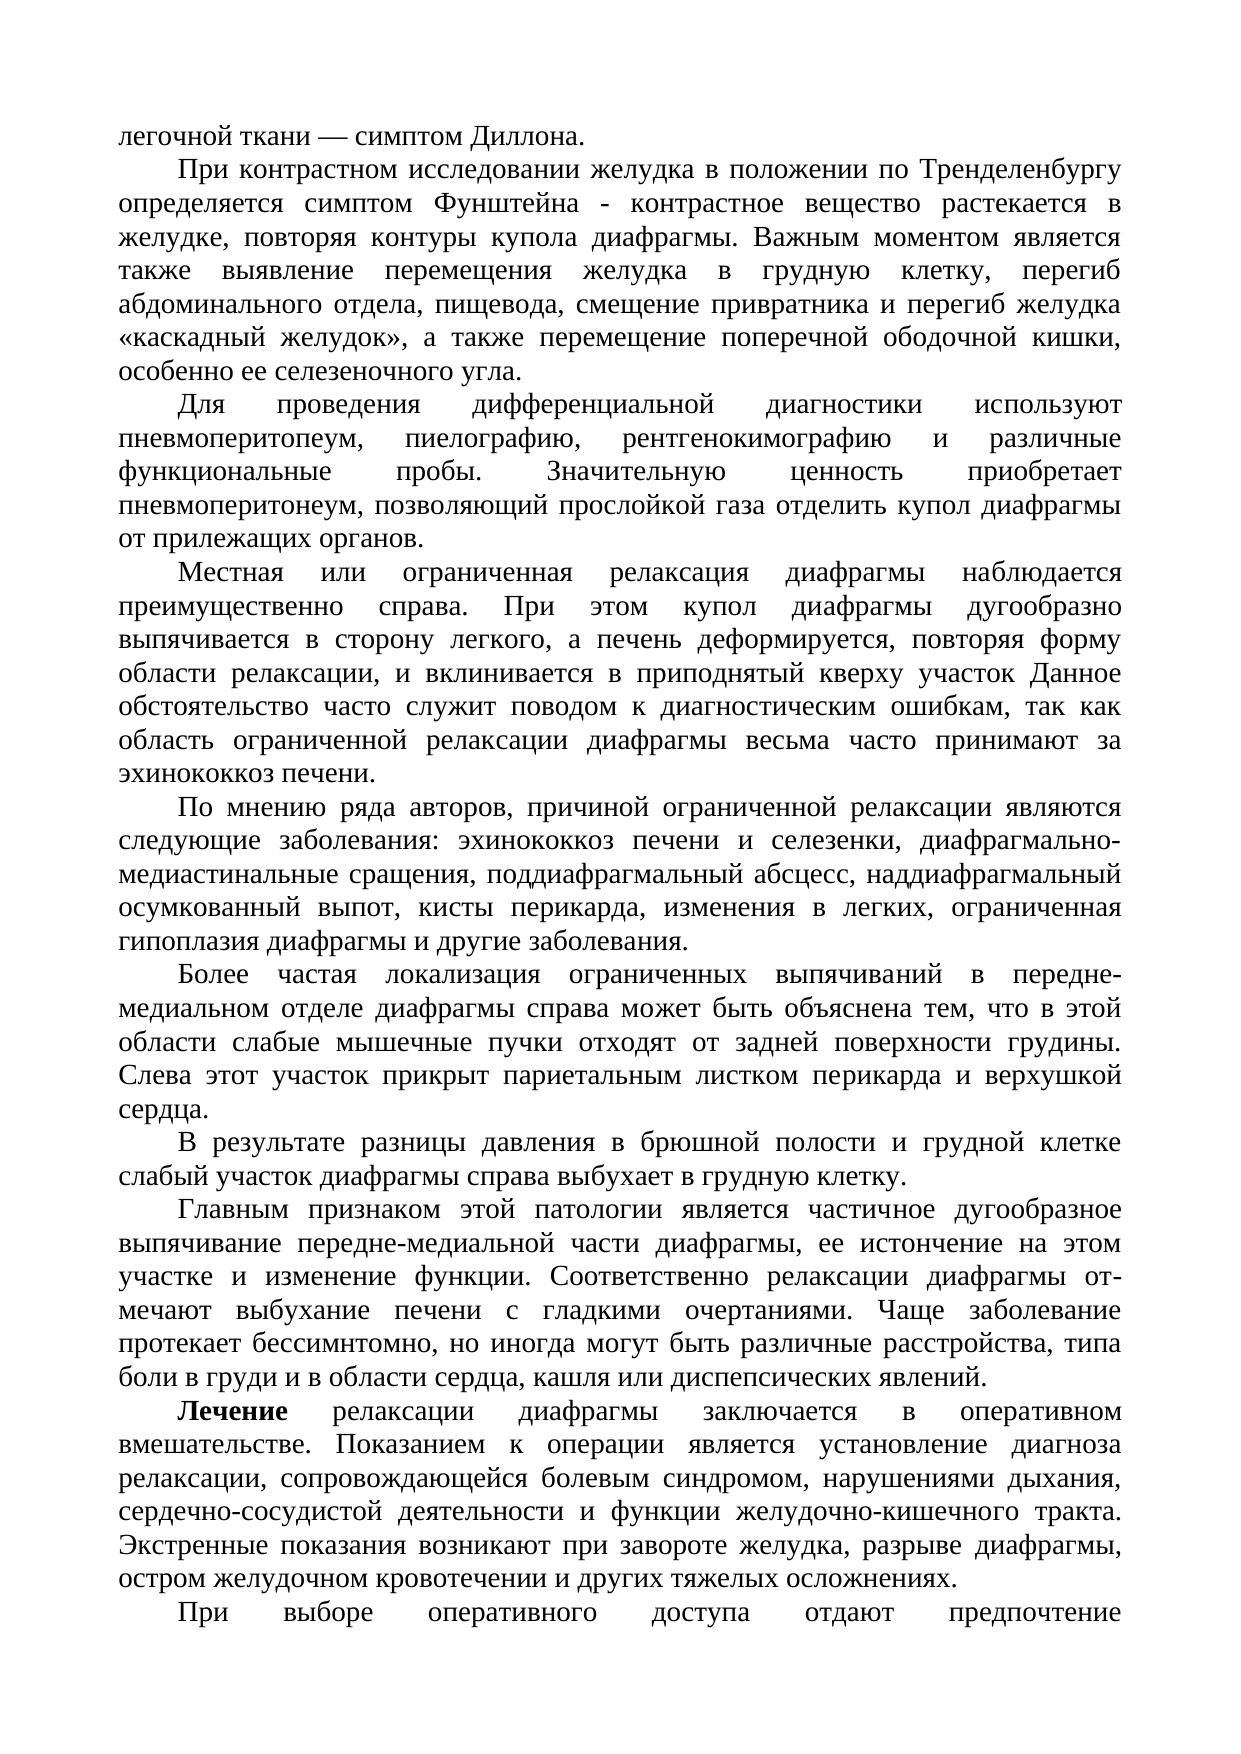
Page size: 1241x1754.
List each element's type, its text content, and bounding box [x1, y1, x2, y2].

text Лечение релаксации диафрагмы заключается в оперативном вмешательстве. Показанием к операции является установление диагноза релаксации, сопровождающейся болевым синдромом, нарушениями дыхания, сердечно-сосудистой деятельности и функции желудочно-кишечного тракта. Экстренные показания возникают при завороте желудка, разрыве диафрагмы, остром желудочном кровотечении и других тяжелых осложнениях. [118, 1393, 1122, 1594]
text По мнению ряда авторов, причиной ограниченной релаксации являются следующие заболевания: эхинококкоз печени и селезенки, диафрагмально-медиастинальные сращения, поддиафрагмальный абсцесс, наддиафрагмальный осумкованный выпот, кисты перикарда, изменения в легких, ограниченная гипоплазия диафрагмы и другие заболевания. [118, 789, 1122, 957]
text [118, 1594, 1122, 1627]
text При контрастном исследовании желудка в положении по Тренделенбургу определяется симптом Фунштейна - контрастное вещество растекается в желудке, повторяя контуры купола диафрагмы. Важным моментом является также выявление перемещения желудка в грудную клетку, перегиб абдоминального отдела, пищевода, смещение привратника и перегиб желудка «каскадный желудок», а также перемещение поперечной ободочной кишки, особенно ее селезеночного угла. [118, 152, 1122, 386]
text В результате разницы давления в брюшной полости и грудной клетке слабый участок диафрагмы справа выбухает в грудную клетку. [118, 1124, 1122, 1191]
text Местная или ограниченная релаксация диафрагмы наблюдается преимущественно справа. При этом купол диафрагмы дугообразно выпячивается в сторону легкого, а печень деформируется, повторяя форму области релаксации, и вклинивается в приподнятый кверху участок Данное обстоятельство часто служит поводом к диагностическим ошибкам, так как область ограниченной релаксации диафрагмы весьма часто принимают за эхинококкоз печени. [118, 554, 1122, 789]
text Главным признаком этой патологии является частичное дугообразное выпячивание передне-медиальной части диафрагмы, ее истончение на этом участке и изменение функции. Соответственно релаксации диафрагмы отмечают выбухание печени с гладкими очертаниями. Чаще заболевание протекает бессимнтомно, но иногда могут быть различные расстройства, типа боли в груди и в области сердца, кашля или диспепсических явлений. [118, 1191, 1122, 1393]
text Для проведения дифференциальной диагностики используют пневмоперитопеум, пиелографию, рентгенокимографию и различные функциональные пробы. Значительную ценность приобретает пневмоперитонеум, позволяющий прослойкой газа отделить купол диафрагмы от прилежащих органов. [118, 386, 1122, 554]
text Более частая локализация ограниченных выпячиваний в передне-медиальном отделе диафрагмы справа может быть объяснена тем, что в этой области слабые мышечные пучки отходят от задней поверхности грудины. Слева этот участок прикрыт париетальным листком перикарда и верхушкой сердца. [118, 957, 1122, 1124]
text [118, 118, 1122, 152]
